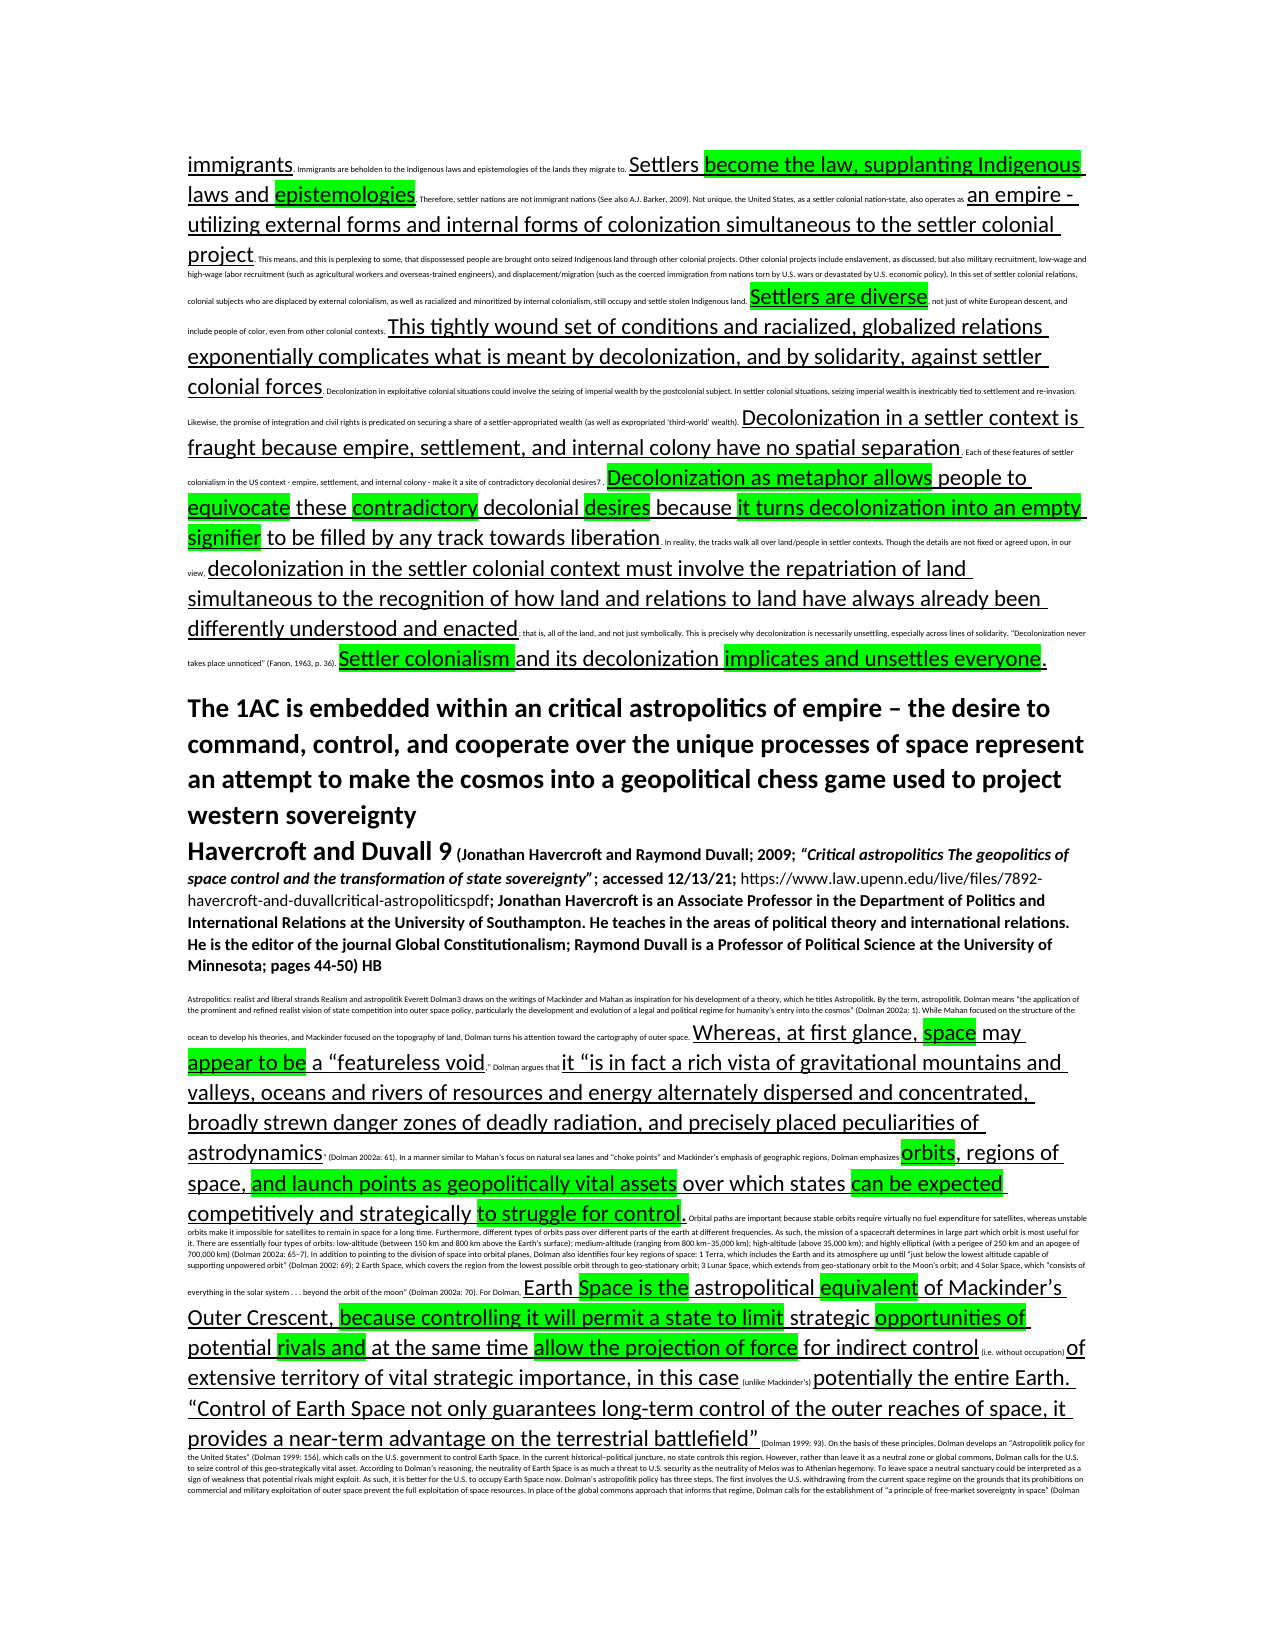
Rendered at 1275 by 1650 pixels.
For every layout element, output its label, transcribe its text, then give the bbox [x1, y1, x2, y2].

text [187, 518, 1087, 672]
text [187, 150, 1087, 517]
subtitle The 1AC is embedded within an critical astropolitics of empire – the desire to command, control, and cooperate over the unique processes of space represent an attempt to make the cosmos into a geopolitical chess game used to project western sovereignty [187, 691, 1087, 831]
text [187, 994, 1087, 1496]
text Havercroft and Duvall 9 (Jonathan Havercroft and Raymond Duvall; 2009; “Critical astropolitics The geopolitics of space control and the transformation of state sovereignty”; accessed 12/13/21; https://www.law.upenn.edu/live/files/7892-havercroft-and-duvallcritical-astropoliticspdf; Jonathan Havercroft is an Associate Professor in the Department of Politics and International Relations at the University of Southampton. He teaches in the areas of political theory and international relations. He is the editor of the journal Global Constitutionalism; Raymond Duvall is a Professor of Political Science at the University of Minnesota; pages 44-50) HB [187, 834, 1087, 976]
